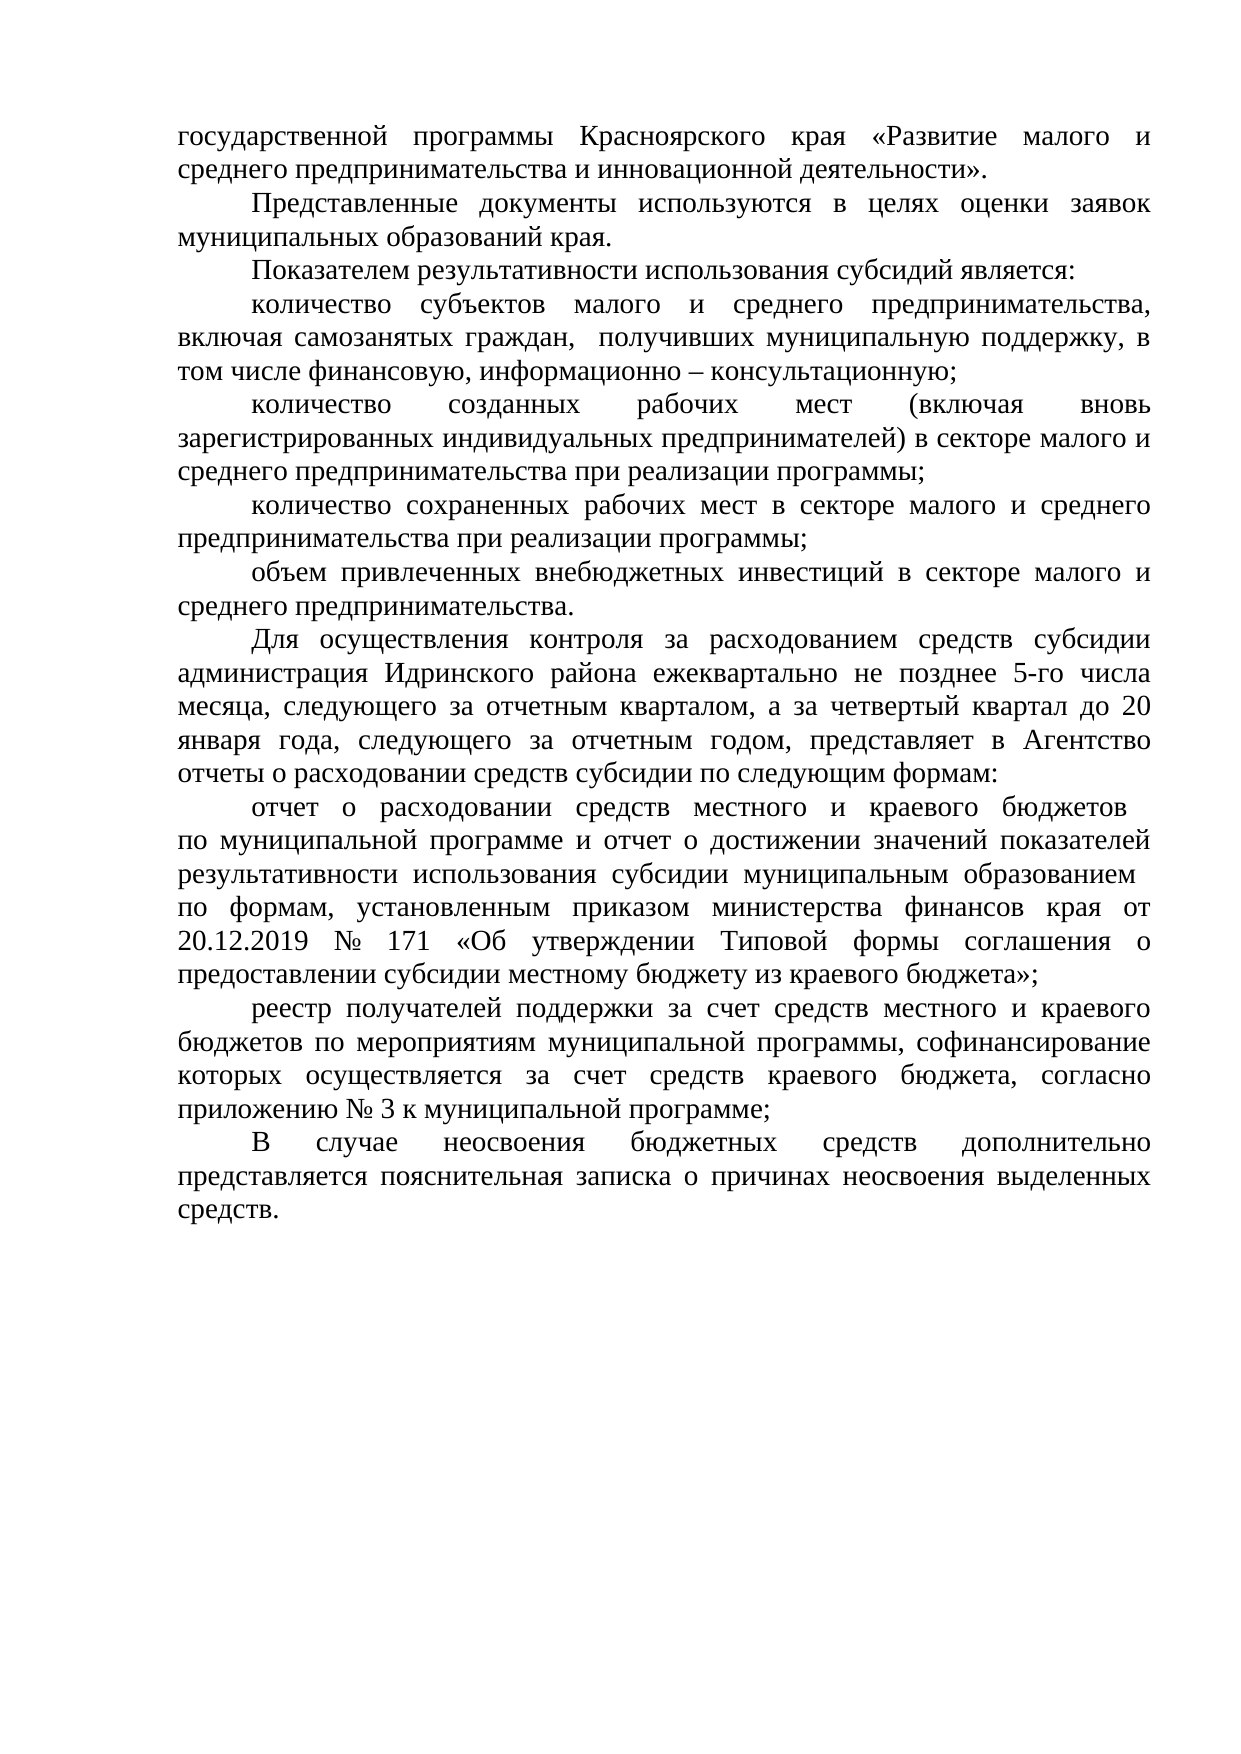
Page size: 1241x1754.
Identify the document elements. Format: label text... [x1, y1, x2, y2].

text объем привлеченных внебюджетных инвестиций в секторе малого и среднего предпринимательства. [177, 554, 1152, 621]
text количество сохраненных рабочих мест в секторе малого и среднего предпринимательства при реализации программы; [177, 487, 1152, 554]
text Для осуществления контроля за расходованием средств субсидии администрация Идринского района ежеквартально не позднее 5-го числа месяца, следующего за отчетным кварталом, а за четвертый квартал до 20 января года, следующего за отчетным годом, представляет в Агентство отчеты о расходовании средств субсидии по следующим формам: [177, 621, 1152, 789]
text количество субъектов малого и среднего предпринимательства, включая самозанятых граждан, получивших муниципальную поддержку, в том числе финансовую, информационно – консультационную; [177, 286, 1152, 386]
text Показателем результативности использования субсидий является: [177, 252, 1152, 286]
text Представленные документы используются в целях оценки заявок муниципальных образований края. [177, 185, 1152, 252]
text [177, 118, 1152, 185]
text отчет о расходовании средств местного и краевого бюджетов по муниципальной программе и отчет о достижении значений показателей результативности использования субсидии муниципальным образованием по формам, установленным приказом министерства финансов края от 20.12.2019 № 171 «Об утверждении Типовой формы соглашения о предоставлении субсидии местному бюджету из краевого бюджета»; [177, 789, 1152, 990]
text реестр получателей поддержки за счет средств местного и краевого бюджетов по мероприятиям муниципальной программы, софинансирование которых осуществляется за счет средств краевого бюджета, согласно приложению № 3 к муниципальной программе; [177, 990, 1152, 1124]
text количество созданных рабочих мест (включая вновь зарегистрированных индивидуальных предпринимателей) в секторе малого и среднего предпринимательства при реализации программы; [177, 386, 1152, 487]
text В случае неосвоения бюджетных средств дополнительно представляется пояснительная записка о причинах неосвоения выделенных средств. [177, 1124, 1152, 1225]
